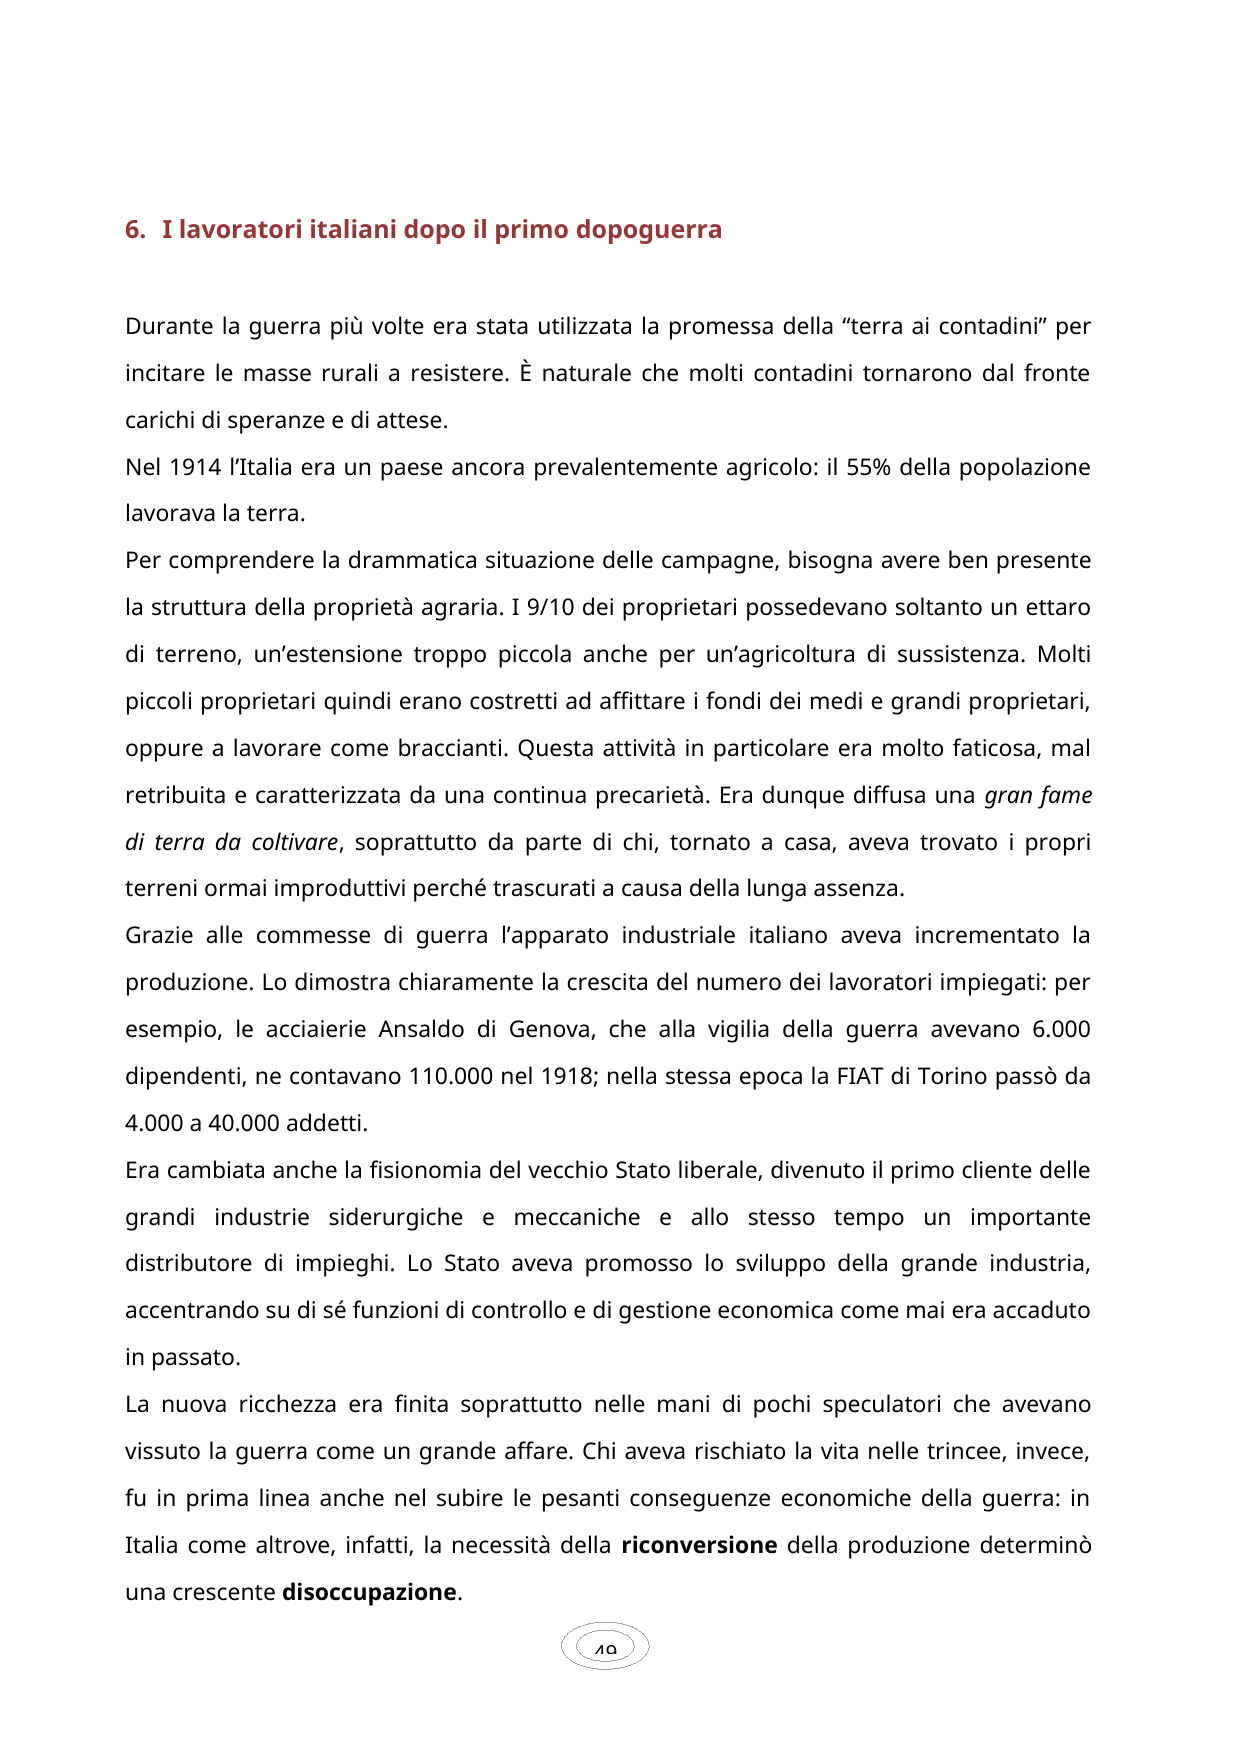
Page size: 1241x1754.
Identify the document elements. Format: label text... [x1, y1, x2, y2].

list Era cambiata anche la fisionomia del vecchio Stato liberale, divenuto il primo cliente delle grandi industrie siderurgiche e meccaniche e allo stesso tempo un importante distributore di impieghi. Lo Stato aveva promosso lo sviluppo della grande industria, accentrando su di sé funzioni di controllo e di gestione economica come mai era accaduto in passato. [125, 1153, 1092, 1372]
list Grazie alle commesse di guerra l’apparato industriale italiano aveva incrementato la produzione. Lo dimostra chiaramente la crescita del numero dei lavoratori impiegati: per esempio, le acciaierie Ansaldo di Genova, che alla vigilia della guerra avevano 6.000 dipendenti, ne contavano 110.000 nel 1918; nella stessa epoca la FIAT di Torino passò da 4.000 a 40.000 addetti. [125, 919, 1092, 1138]
list Durante la guerra più volte era stata utilizzata la promessa della “terra ai contadini” per incitare le masse rurali a resistere. È naturale che molti contadini tornarono dal fronte carichi di speranze e di attese. [125, 310, 1092, 435]
list La nuova ricchezza era finita soprattutto nelle mani di pochi speculatori che avevano vissuto la guerra come un grande affare. Chi aveva rischiato la vita nelle trincee, invece, fu in prima linea anche nel subire le pesanti conseguenze economiche della guerra: in Italia come altrove, infatti, la necessità della riconversione della produzione determinò una crescente disoccupazione. [125, 1388, 1092, 1607]
list I lavoratori italiani dopo il primo dopoguerra [125, 212, 1092, 246]
list Nel 1914 l’Italia era un paese ancora prevalentemente agricolo: il 55% della popolazione lavorava la terra. [125, 450, 1092, 528]
list Per comprendere la drammatica situazione delle campagne, bisogna avere ben presente la struttura della proprietà agraria. I 9/10 dei proprietari possedevano soltanto un ettaro di terreno, un’estensione troppo piccola anche per un’agricoltura di sussistenza. Molti piccoli proprietari quindi erano costretti ad affittare i fondi dei medi e grandi proprietari, oppure a lavorare come braccianti. Questa attività in particolare era molto faticosa, mal retribuita e caratterizzata da una continua precarietà. Era dunque diffusa una gran fame di terra da coltivare, soprattutto da parte di chi, tornato a casa, aveva trovato i propri terreni ormai improduttivi perché trascurati a causa della lunga assenza. [125, 544, 1092, 903]
